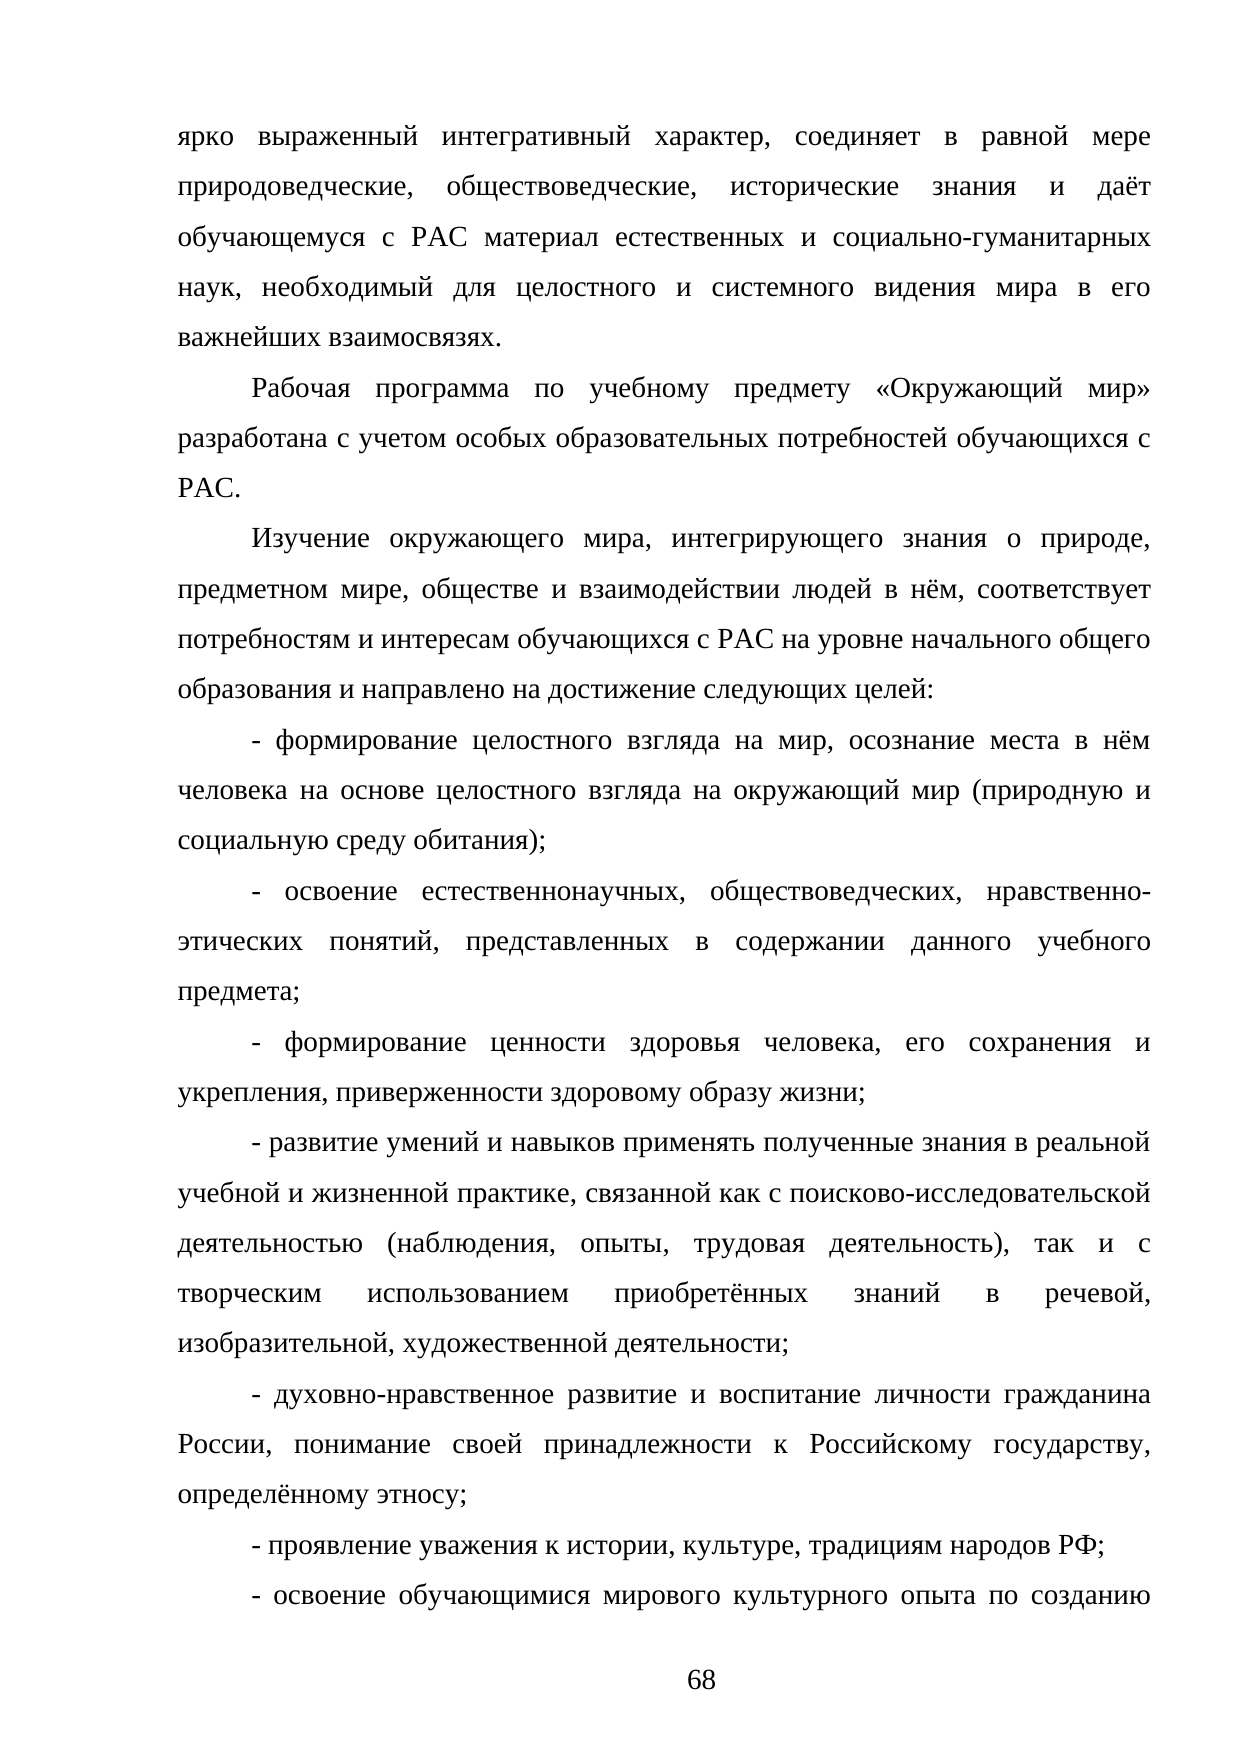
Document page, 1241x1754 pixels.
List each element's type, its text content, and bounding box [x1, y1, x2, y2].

text - формирование ценности здоровья человека, его сохранения и укрепления, приверженности здоровому образу жизни; [177, 1024, 1152, 1108]
text - формирование целостного взгляда на мир, осознание места в нём человека на основе целостного взгляда на окружающий мир (природную и социальную среду обитания); [177, 722, 1152, 856]
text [177, 118, 1152, 353]
text - развитие умений и навыков применять полученные знания в реальной учебной и жизненной практике, связанной как с поисково-исследовательской деятельностью (наблюдения, опыты, трудовая деятельность), так и с творческим использованием приобретённых знаний в речевой, изобразительной, художественной деятельности; [177, 1124, 1152, 1359]
text Изучение окружающего мира, интегрирующего знания о природе, предметном мире, обществе и взаимодействии людей в нём, соответствует потребностям и интересам обучающихся с РАС на уровне начального общего образования и направлено на достижение следующих целей: [177, 521, 1152, 705]
text - проявление уважения к истории, культуре, традициям народов РФ; [177, 1527, 1152, 1560]
text - освоение естественнонаучных, обществоведческих, нравственно-этических понятий, представленных в содержании данного учебного предмета; [177, 873, 1152, 1007]
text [177, 1577, 1152, 1611]
text - духовно-нравственное развитие и воспитание личности гражданина России, понимание своей принадлежности к Российскому государству, определённому этносу; [177, 1376, 1152, 1510]
text Рабочая программа по учебному предмету «Окружающий мир» разработана с учетом особых образовательных потребностей обучающихся с РАС. [177, 370, 1152, 504]
